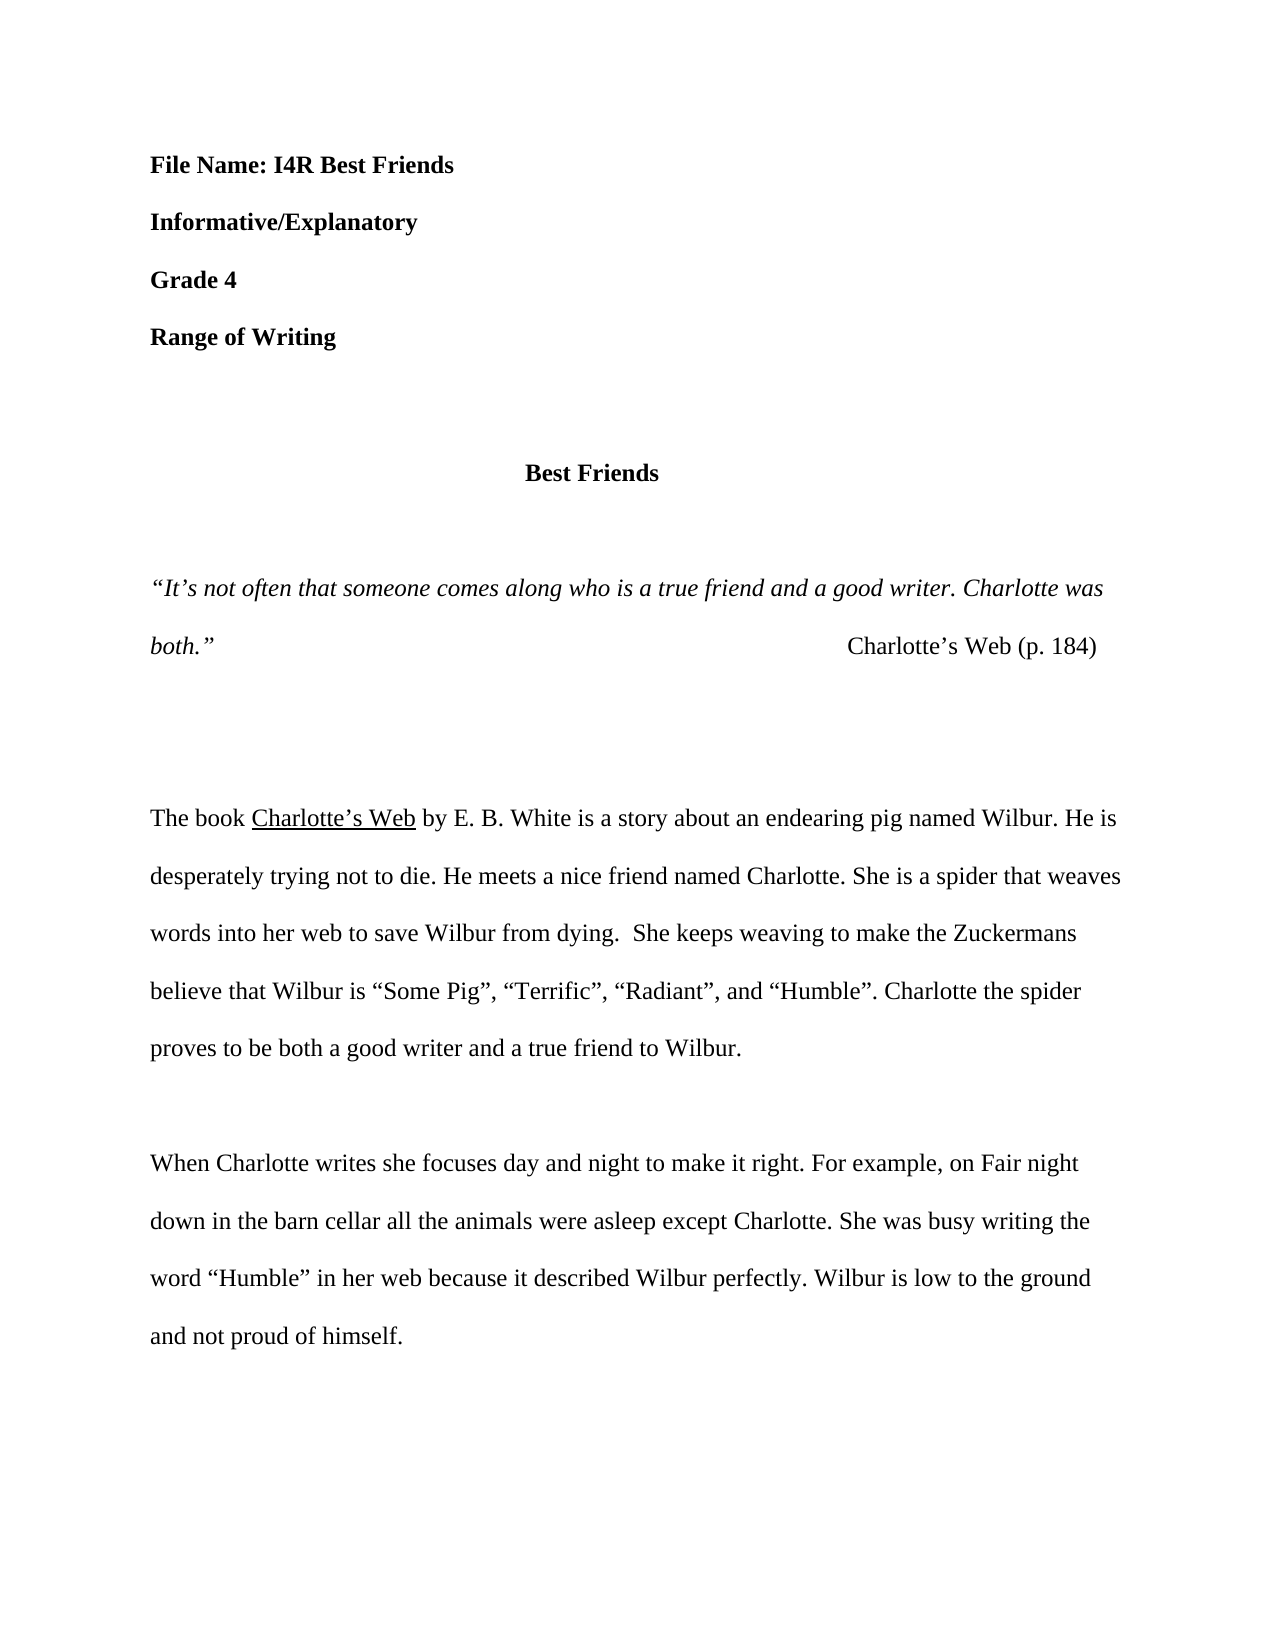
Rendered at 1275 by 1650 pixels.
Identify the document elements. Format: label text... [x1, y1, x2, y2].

text Informative/Explanatory [150, 207, 1125, 236]
text Grade 4 [150, 265, 1125, 294]
text Range of Writing [150, 322, 1125, 351]
text The book Charlotte’s Web by E. B. White is a story about an endearing pig named Wilbur. He is desperately trying not to die. He meets a nice friend named Charlotte. She is a spider that weaves words into her web to save Wilbur from dying. She keeps weaving to make the Zuckermans believe that Wilbur is “Some Pig”, “Terrific”, “Radiant”, and “Humble”. Charlotte the spider proves to be both a good writer and a true friend to Wilbur. [150, 803, 1125, 1062]
text Best Friends [525, 458, 1125, 487]
text File Name: I4R Best Friends [150, 150, 1125, 179]
text When Charlotte writes she focuses day and night to make it right. For example, on Fair night down in the barn cellar all the animals were asleep except Charlotte. She was busy writing the word “Humble” in her web because it described Wilbur perfectly. Wilbur is low to the ground and not proud of himself. [150, 1148, 1125, 1349]
text “It’s not often that someone comes along who is a true friend and a good writer. Charlotte was both.” Charlotte’s Web (p. 184) [150, 573, 1125, 659]
